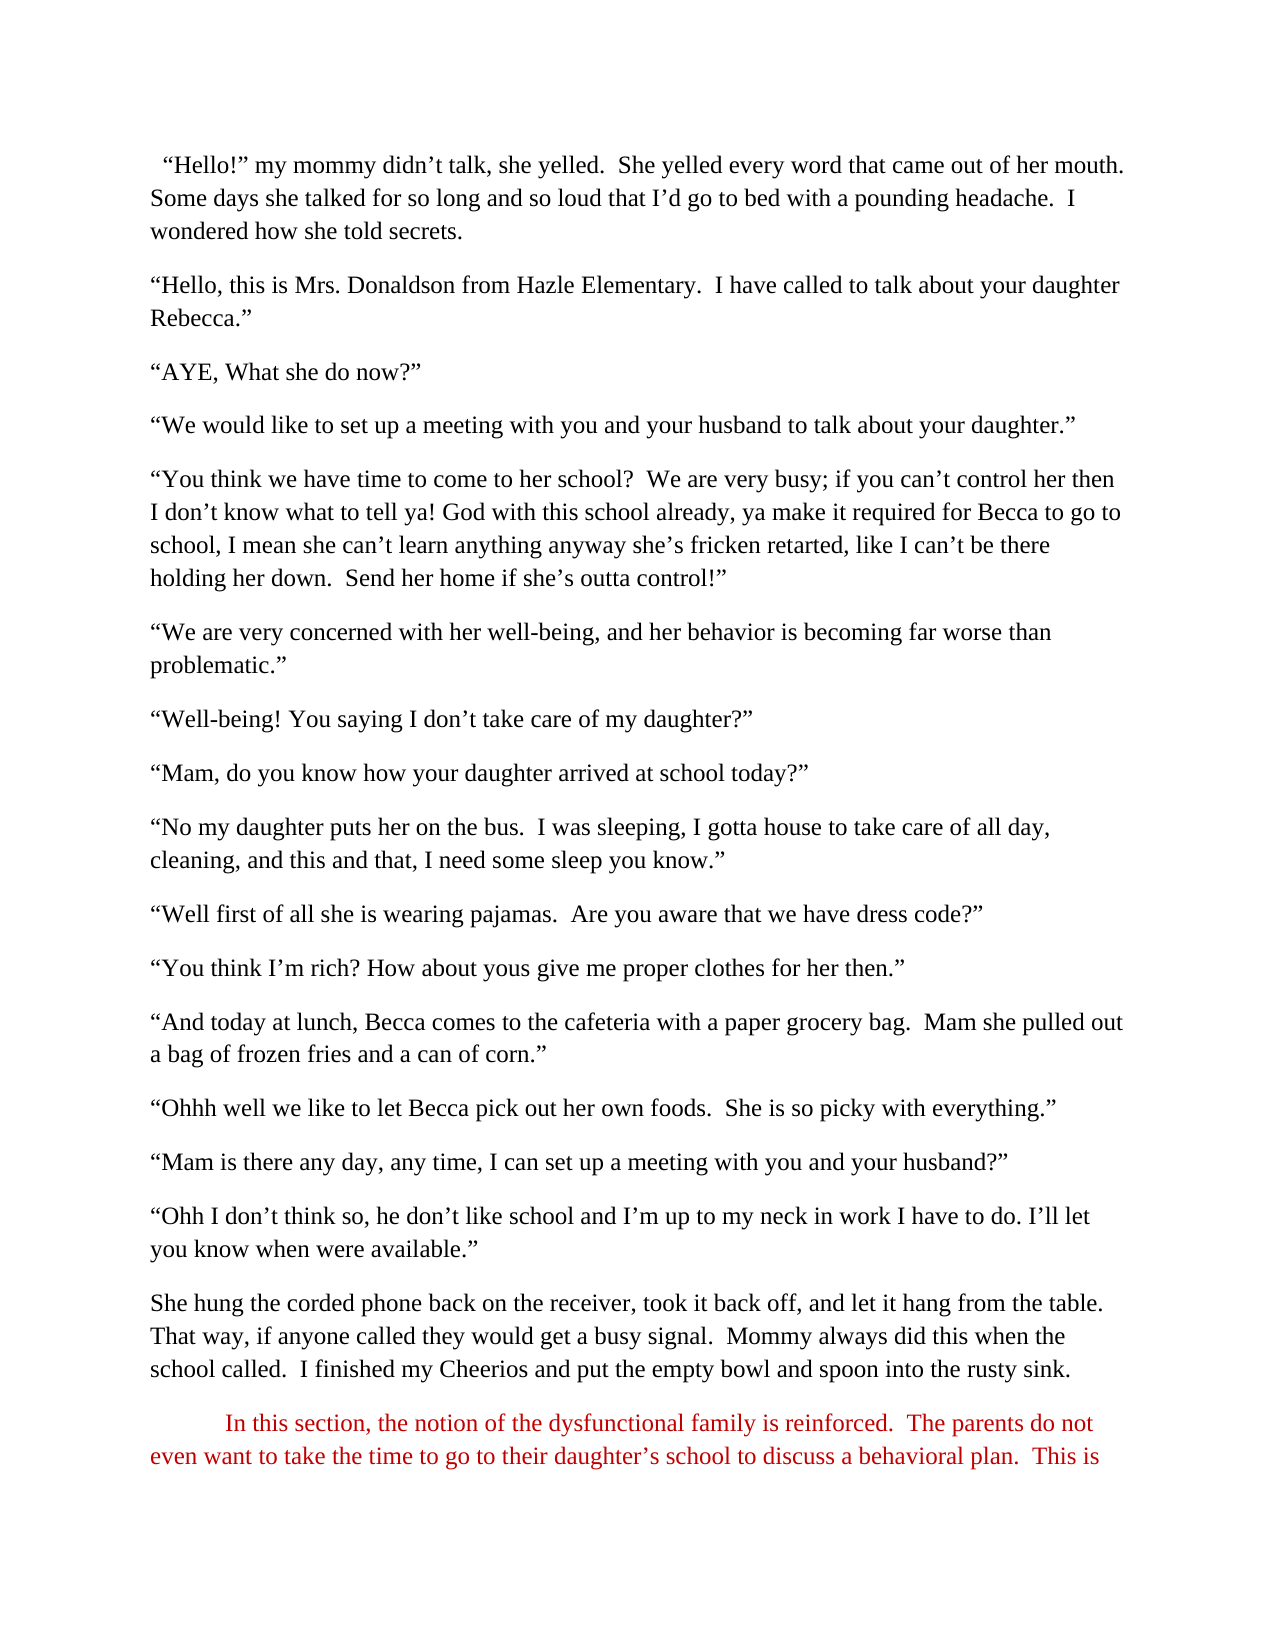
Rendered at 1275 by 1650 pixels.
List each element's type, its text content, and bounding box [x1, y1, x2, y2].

text “We would like to set up a meeting with you and your husband to talk about your daughter.” [150, 411, 1125, 439]
text “Well-being! You saying I don’t take care of my daughter?” [150, 704, 1125, 733]
text She hung the corded phone back on the receiver, took it back off, and let it hang from the table. That way, if anyone called they would get a busy signal. Mommy always did this when the school called. I finished my Cheerios and put the empty bowl and spoon into the rusty sink. [150, 1288, 1125, 1383]
text “Mam, do you know how your daughter arrived at school today?” [150, 758, 1125, 787]
text “Mam is there any day, any time, I can set up a meeting with you and your husband?” [150, 1147, 1125, 1176]
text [150, 1408, 1125, 1470]
text “We are very concerned with her well-being, and her behavior is becoming far worse than problematic.” [150, 617, 1125, 679]
text “No my daughter puts her on the bus. I was sleeping, I gotta house to take care of all day, cleaning, and this and that, I need some sleep you know.” [150, 812, 1125, 874]
text “And today at lunch, Becca comes to the cafeteria with a paper grocery bag. Mam she pulled out a bag of frozen fries and a can of corn.” [150, 1007, 1125, 1068]
text “AYE, What she do now?” [150, 357, 1125, 386]
text “Hello, this is Mrs. Donaldson from Hazle Elementary. I have called to talk about your daughter Rebecca.” [150, 270, 1125, 332]
text “Ohhh well we like to let Becca pick out her own foods. She is so picky with everything.” [150, 1093, 1125, 1122]
text “Ohh I don’t think so, he don’t like school and I’m up to my neck in work I have to do. I’ll let you know when were available.” [150, 1201, 1125, 1263]
text “You think I’m rich? How about yous give me proper clothes for her then.” [150, 953, 1125, 981]
text “Well first of all she is wearing pajamas. Are you aware that we have dress code?” [150, 899, 1125, 928]
text “You think we have time to come to her school? We are very busy; if you can’t control her then I don’t know what to tell ya! God with this school already, ya make it required for Becca to go to school, I mean she can’t learn anything anyway she’s fricken retarted, like I can’t be there holding her down. Send her home if she’s outta control!” [150, 464, 1125, 592]
text “Hello!” my mommy didn’t talk, she yelled. She yelled every word that came out of her mouth. Some days she talked for so long and so loud that I’d go to bed with a pounding headache. I wondered how she told secrets. [150, 150, 1125, 245]
